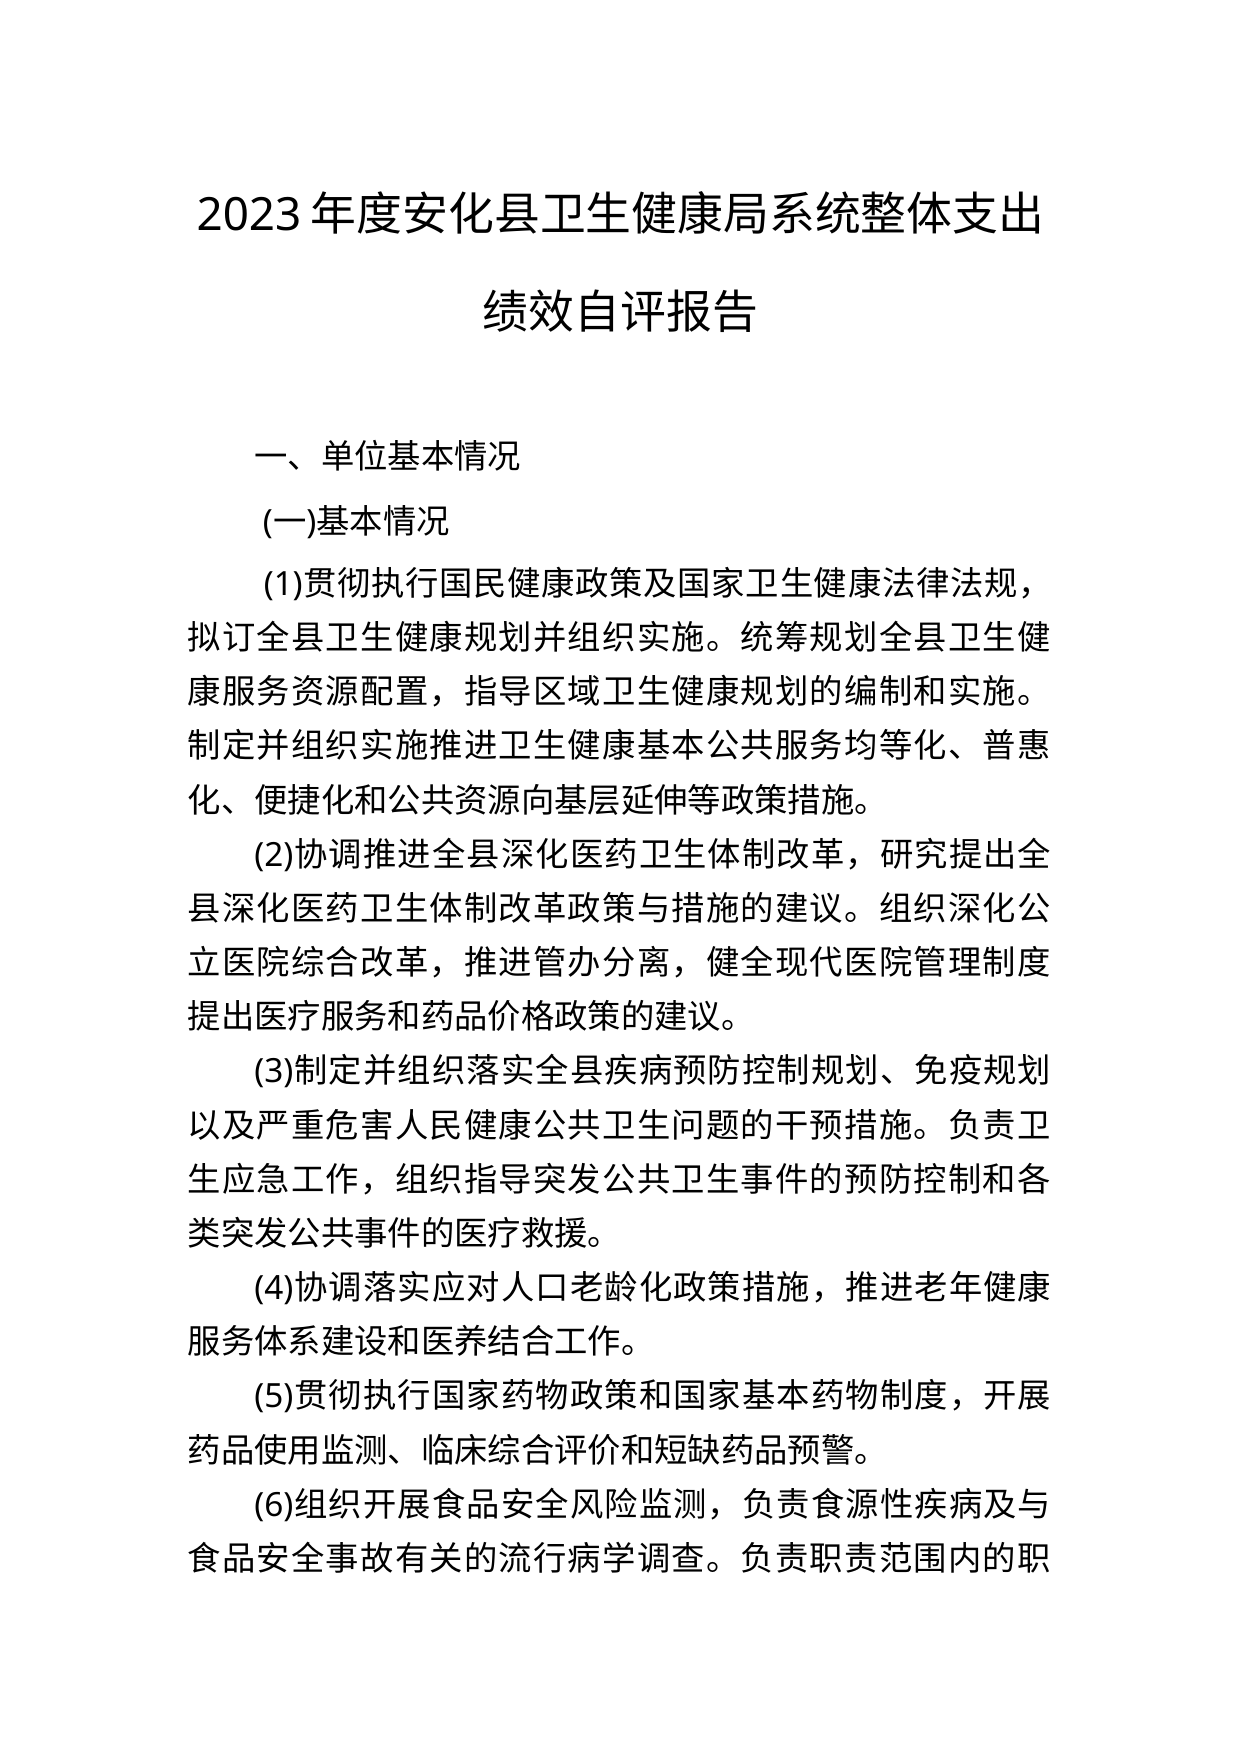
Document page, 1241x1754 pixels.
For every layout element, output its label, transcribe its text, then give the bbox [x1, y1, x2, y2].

text 2023年度安化县卫生健康局系统整体支出 [187, 162, 1053, 259]
text (5)贯彻执行国家药物政策和国家基本药物制度，开展药品使用监测、临床综合评价和短缺药品预警。 [187, 1364, 1053, 1473]
text 一、单位基本情况 [187, 422, 1053, 487]
text (一)基本情况 [187, 487, 1053, 552]
text 绩效自评报告 [187, 259, 1053, 357]
text (3)制定并组织落实全县疾病预防控制规划、免疫规划以及严重危害人民健康公共卫生问题的干预措施。负责卫生应急工作，组织指导突发公共卫生事件的预防控制和各类突发公共事件的医疗救援。 [187, 1039, 1053, 1256]
text (1)贯彻执行国民健康政策及国家卫生健康法律法规，拟订全县卫生健康规划并组织实施。统筹规划全县卫生健康服务资源配置，指导区域卫生健康规划的编制和实施。制定并组织实施推进卫生健康基本公共服务均等化、普惠化、便捷化和公共资源向基层延伸等政策措施。 [187, 552, 1053, 823]
text (2)协调推进全县深化医药卫生体制改革，研究提出全县深化医药卫生体制改革政策与措施的建议。组织深化公立医院综合改革，推进管办分离，健全现代医院管理制度，提出医疗服务和药品价格政策的建议。 [187, 823, 1053, 1039]
text (4)协调落实应对人口老龄化政策措施，推进老年健康服务体系建设和医养结合工作。 [187, 1256, 1053, 1364]
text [187, 1473, 1053, 1581]
